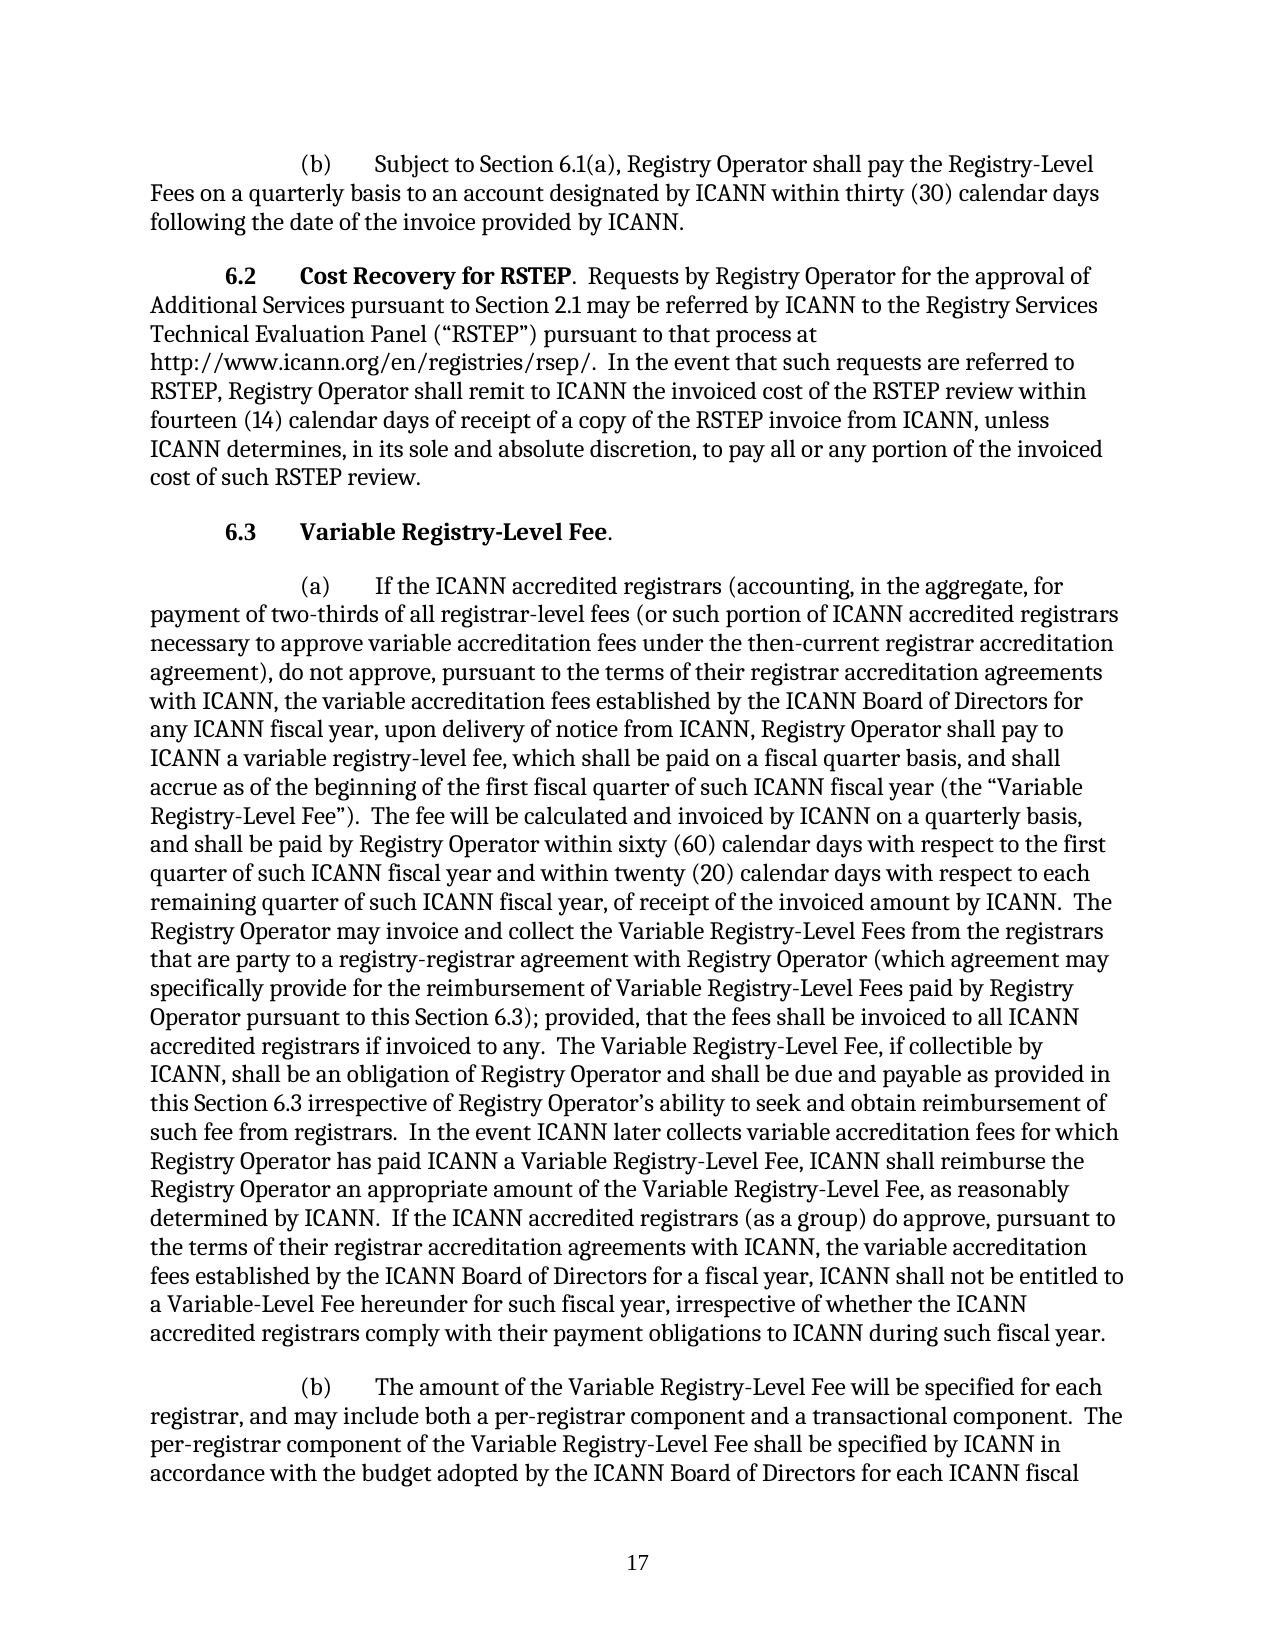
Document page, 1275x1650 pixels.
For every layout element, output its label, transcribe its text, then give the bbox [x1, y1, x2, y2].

text Cost Recovery for RSTEP. Requests by Registry Operator for the approval of Additional Services pursuant to Section 2.1 may be referred by ICANN to the Registry Services Technical Evaluation Panel (“RSTEP”) pursuant to that process at http://www.icann.org/en/registries/rsep/. In the event that such requests are referred to RSTEP, Registry Operator shall remit to ICANN the invoiced cost of the RSTEP review within fourteen (14) calendar days of receipt of a copy of the RSTEP invoice from ICANN, unless ICANN determines, in its sole and absolute discretion, to pay all or any portion of the invoiced cost of such RSTEP review. [150, 261, 1125, 492]
text Variable Registry-Level Fee. [150, 517, 1125, 547]
text Subject to Section 6.1(a), Registry Operator shall pay the Registry-Level Fees on a quarterly basis to an account designated by ICANN within thirty (30) calendar days following the date of the invoice provided by ICANN. [150, 150, 1125, 236]
text If the ICANN accredited registrars (accounting, in the aggregate, for payment of two-thirds of all registrar-level fees (or such portion of ICANN accredited registrars necessary to approve variable accreditation fees under the then-current registrar accreditation agreement), do not approve, pursuant to the terms of their registrar accreditation agreements with ICANN, the variable accreditation fees established by the ICANN Board of Directors for any ICANN fiscal year, upon delivery of notice from ICANN, Registry Operator shall pay to ICANN a variable registry-level fee, which shall be paid on a fiscal quarter basis, and shall accrue as of the beginning of the first fiscal quarter of such ICANN fiscal year (the “Variable Registry-Level Fee”). The fee will be calculated and invoiced by ICANN on a quarterly basis, and shall be paid by Registry Operator within sixty (60) calendar days with respect to the first quarter of such ICANN fiscal year and within twenty (20) calendar days with respect to each remaining quarter of such ICANN fiscal year, of receipt of the invoiced amount by ICANN. The Registry Operator may invoice and collect the Variable Registry-Level Fees from the registrars that are party to a registry-registrar agreement with Registry Operator (which agreement may specifically provide for the reimbursement of Variable Registry-Level Fees paid by Registry Operator pursuant to this Section 6.3); provided, that the fees shall be invoiced to all ICANN accredited registrars if invoiced to any. The Variable Registry-Level Fee, if collectible by ICANN, shall be an obligation of Registry Operator and shall be due and payable as provided in this Section 6.3 irrespective of Registry Operator’s ability to seek and obtain reimbursement of such fee from registrars. In the event ICANN later collects variable accreditation fees for which Registry Operator has paid ICANN a Variable Registry-Level Fee, ICANN shall reimburse the Registry Operator an appropriate amount of the Variable Registry-Level Fee, as reasonably determined by ICANN. If the ICANN accredited registrars (as a group) do approve, pursuant to the terms of their registrar accreditation agreements with ICANN, the variable accreditation fees established by the ICANN Board of Directors for a fiscal year, ICANN shall not be entitled to a Variable-Level Fee hereunder for such fiscal year, irrespective of whether the ICANN accredited registrars comply with their payment obligations to ICANN during such fiscal year. [150, 572, 1125, 1348]
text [150, 1373, 1125, 1488]
